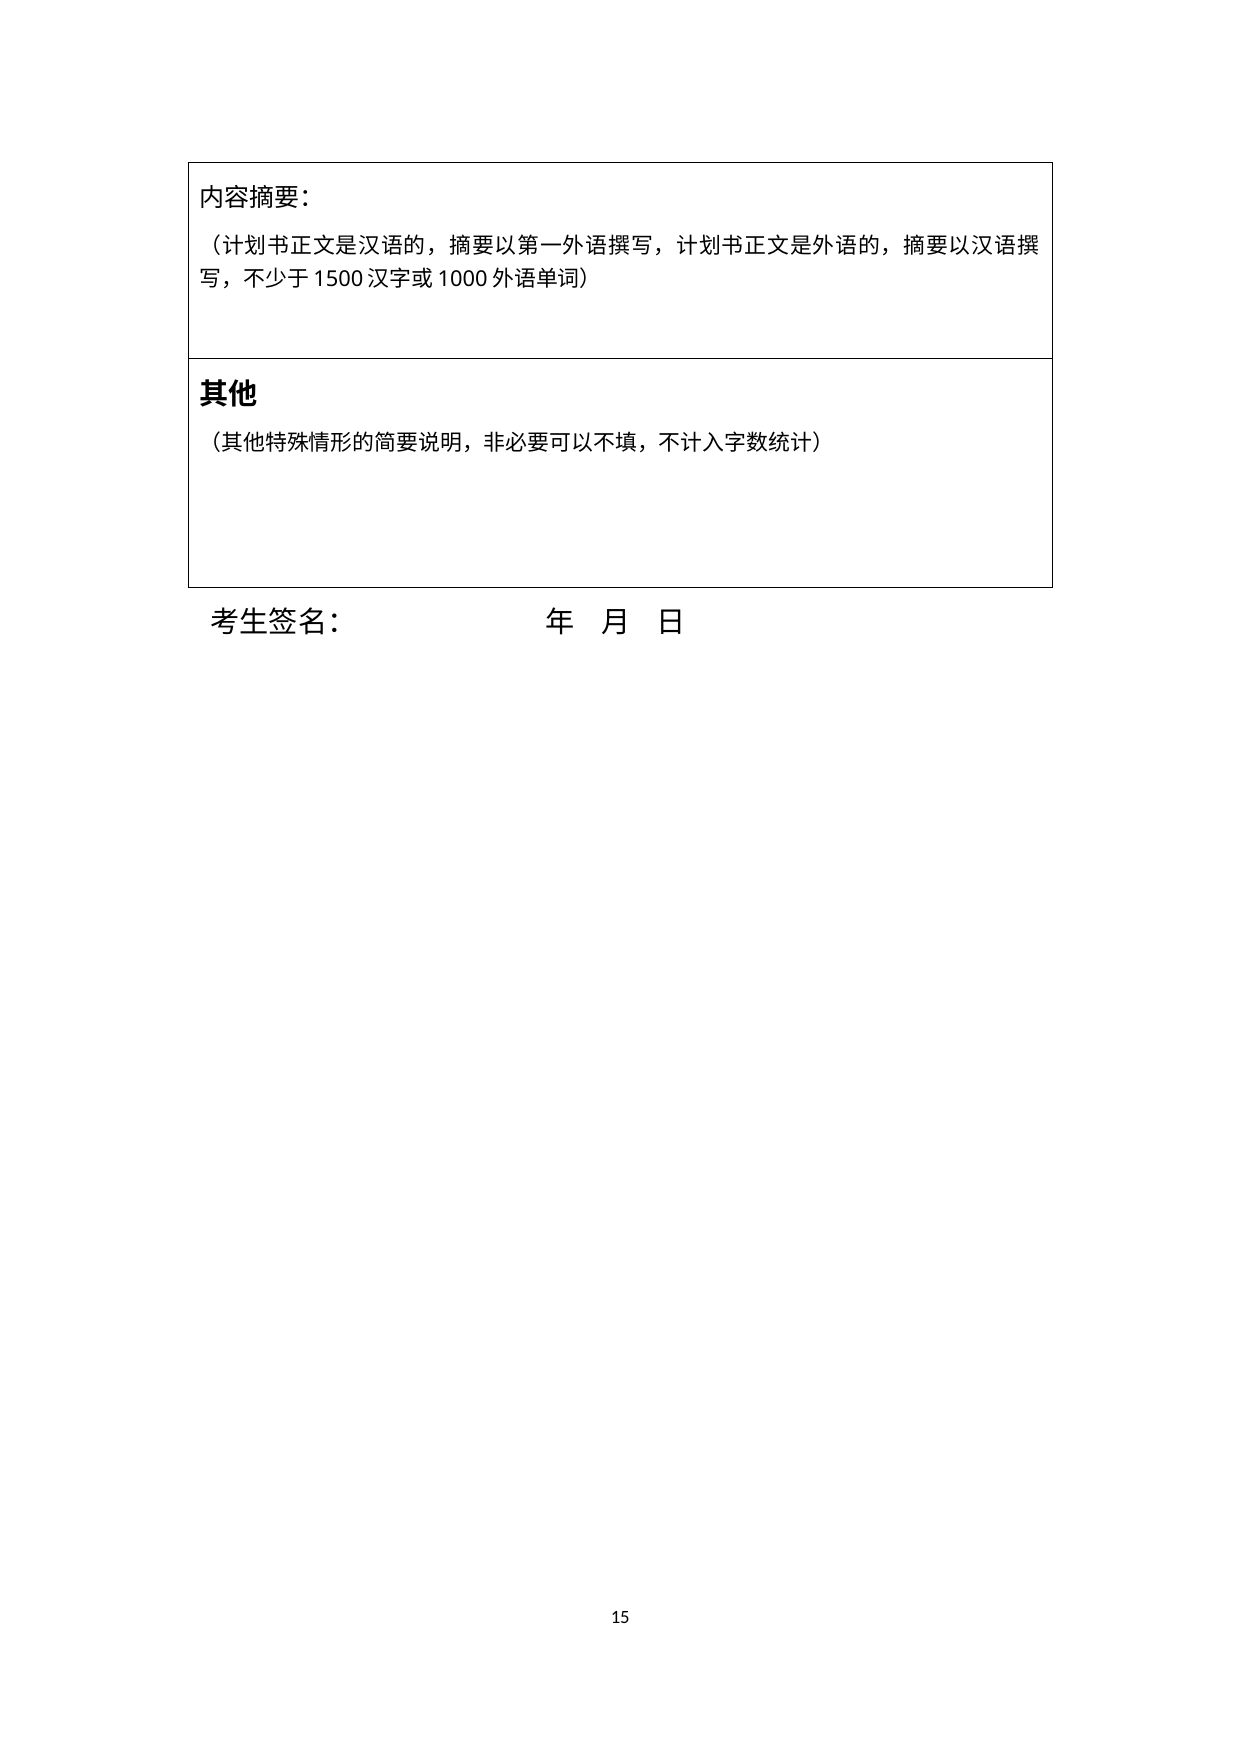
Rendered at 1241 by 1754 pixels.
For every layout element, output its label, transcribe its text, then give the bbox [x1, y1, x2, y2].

text 考生签名： 年 月 日 [187, 588, 1053, 653]
table_cell 内容摘要： （计划书正文是汉语的，摘要以第一外语撰写，计划书正文是外语的，摘要以汉语撰写，不少于1500汉字或1000外语单词） [189, 163, 1052, 358]
table_cell 其他 （其他特殊情形的简要说明，非必要可以不填，不计入字数统计） [189, 359, 1052, 587]
